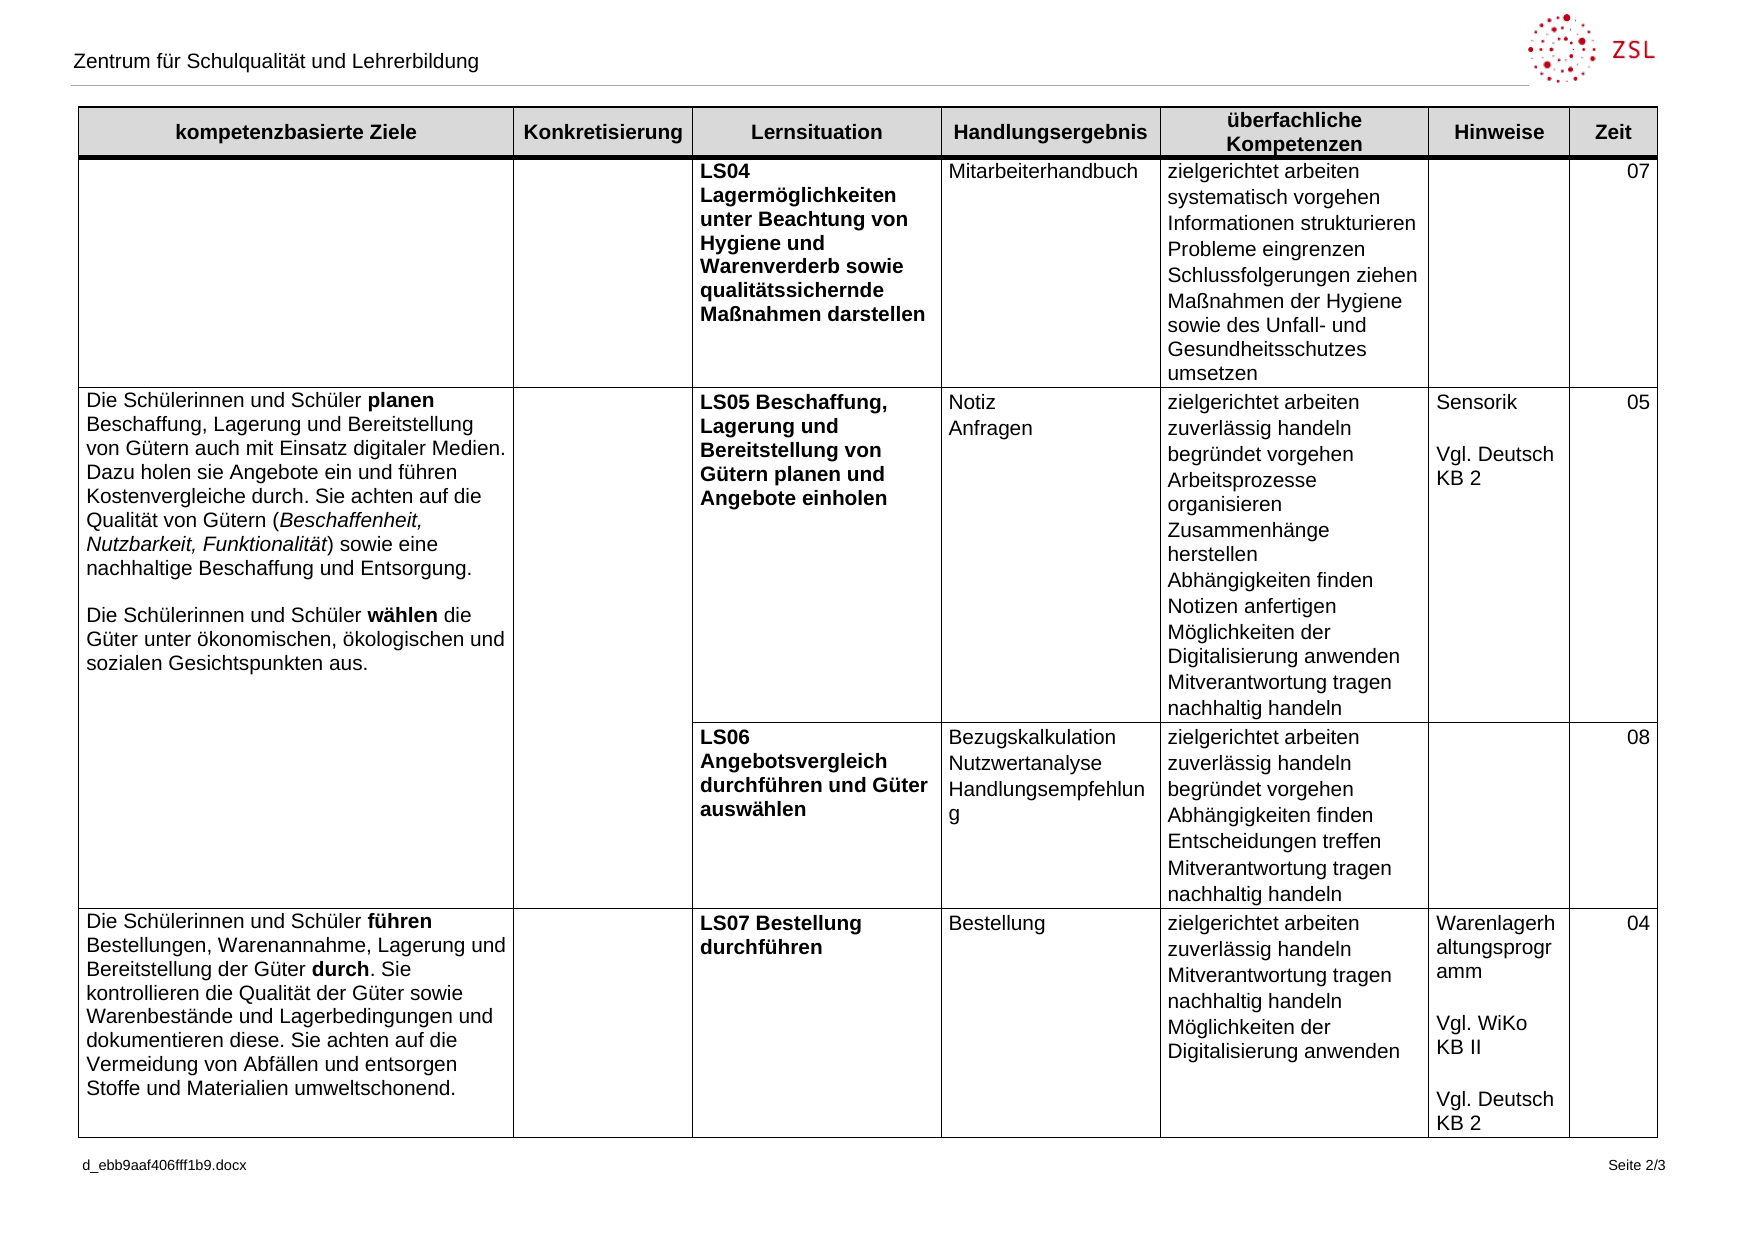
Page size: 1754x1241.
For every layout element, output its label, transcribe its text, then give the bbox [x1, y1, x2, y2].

table_cell [514, 388, 692, 907]
table_header Lernsituation [693, 108, 941, 155]
table_cell Warenlagerhaltungsprogramm Vgl. WiKo KB II Vgl. Deutsch KB 2 [1429, 909, 1569, 1137]
table_header überfachliche Kompetenzen [1161, 108, 1428, 155]
table_cell Bezugskalkulation Nutzwertanalyse Handlungsempfehlung [942, 723, 1160, 907]
table_cell zielgerichtet arbeiten systematisch vorgehen Informationen strukturieren Probleme eingrenzen Schlussfolgerungen ziehen Maßnahmen der Hygiene sowie des Unfall- und Gesundheitsschutzes umsetzen [1161, 160, 1428, 387]
table_cell Sensorik Vgl. Deutsch KB 2 [1429, 388, 1569, 722]
table_header Handlungsergebnis [942, 108, 1160, 155]
table_cell Die Schülerinnen und Schüler planen Beschaffung, Lagerung und Bereitstellung von Gütern auch mit Einsatz digitaler Medien. Dazu holen sie Angebote ein und führen Kostenvergleiche durch. Sie achten auf die Qualität von Gütern (Beschaffenheit, Nutzbarkeit, Funktionalität) sowie eine nachhaltige Beschaffung und Entsorgung. Die Schülerinnen und Schüler wählen die Güter unter ökonomischen, ökologischen und sozialen Gesichtspunkten aus. [79, 388, 513, 907]
table_cell zielgerichtet arbeiten zuverlässig handeln begründet vorgehen Arbeitsprozesse organisieren Zusammenhänge herstellen Abhängigkeiten finden Notizen anfertigen Möglichkeiten der Digitalisierung anwenden Mitverantwortung tragen nachhaltig handeln [1161, 388, 1428, 722]
picture [1526, 13, 1657, 85]
table_cell LS06 Angebotsvergleich durchführen und Güter auswählen [693, 723, 941, 907]
table_cell Bestellung [942, 909, 1160, 1137]
table_cell 04 [1570, 909, 1657, 1137]
table_cell LS04 Lagermöglichkeiten unter Beachtung von Hygiene und Warenverderb sowie qualitätssichernde Maßnahmen darstellen [693, 160, 941, 387]
table_cell [1429, 723, 1569, 907]
table_header Konkretisierung [514, 108, 692, 155]
table_header kompetenzbasierte Ziele [79, 108, 513, 155]
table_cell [79, 909, 513, 1137]
table_cell LS07 Bestellung durchführen [693, 909, 941, 1137]
table_cell zielgerichtet arbeiten zuverlässig handeln begründet vorgehen Abhängigkeiten finden Entscheidungen treffen Mitverantwortung tragen nachhaltig handeln [1161, 723, 1428, 907]
table_cell zielgerichtet arbeiten zuverlässig handeln Mitverantwortung tragen nachhaltig handeln Möglichkeiten der Digitalisierung anwenden [1161, 909, 1428, 1137]
table_cell 08 [1570, 723, 1657, 907]
table_cell [514, 909, 692, 1137]
table_header Zeit [1570, 108, 1657, 155]
table_cell 07 [1570, 160, 1657, 387]
table_cell LS05 Beschaffung, Lagerung und Bereitstellung von Gütern planen und Angebote einholen [693, 388, 941, 722]
table_cell [1429, 160, 1569, 387]
table_cell Notiz Anfragen [942, 388, 1160, 722]
table_cell 05 [1570, 388, 1657, 722]
table_header Hinweise [1429, 108, 1569, 155]
table_cell Mitarbeiterhandbuch [942, 160, 1160, 387]
